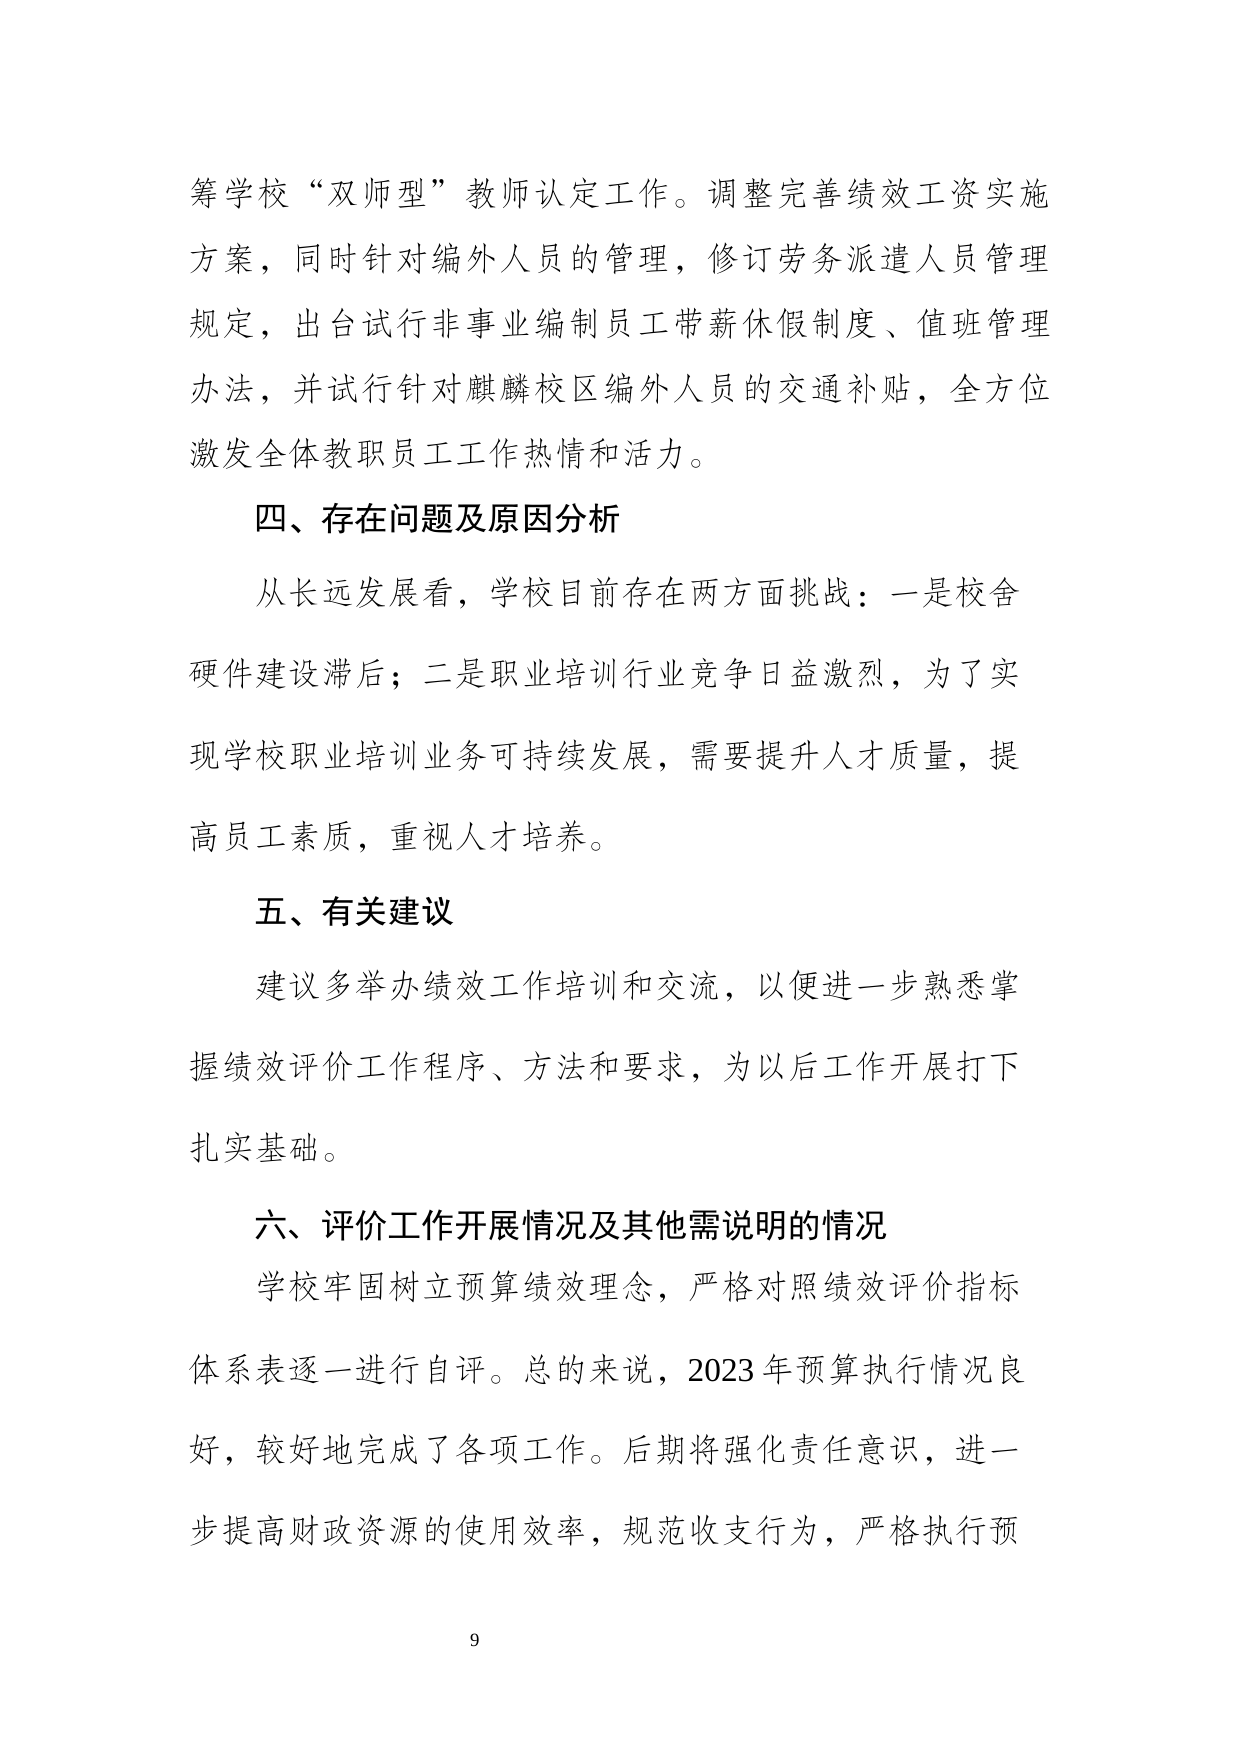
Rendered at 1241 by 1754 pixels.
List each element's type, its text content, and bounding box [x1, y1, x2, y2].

list 评价工作开展情况及其他需说明的情况 [187, 1191, 1053, 1256]
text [187, 162, 1053, 487]
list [187, 1256, 1053, 1564]
list 建议多举办绩效工作培训和交流，以便进一步熟悉掌握绩效评价工作程序、方法和要求，为以后工作开展打下扎实基础。 [187, 954, 1053, 1181]
list 存在问题及原因分析 [187, 487, 1053, 552]
list 有关建议 [187, 879, 1053, 944]
list 从长远发展看，学校目前存在两方面挑战：一是校舍硬件建设滞后；二是职业培训行业竞争日益激烈，为了实现学校职业培训业务可持续发展，需要提升人才质量，提高员工素质，重视人才培养。 [187, 561, 1053, 870]
